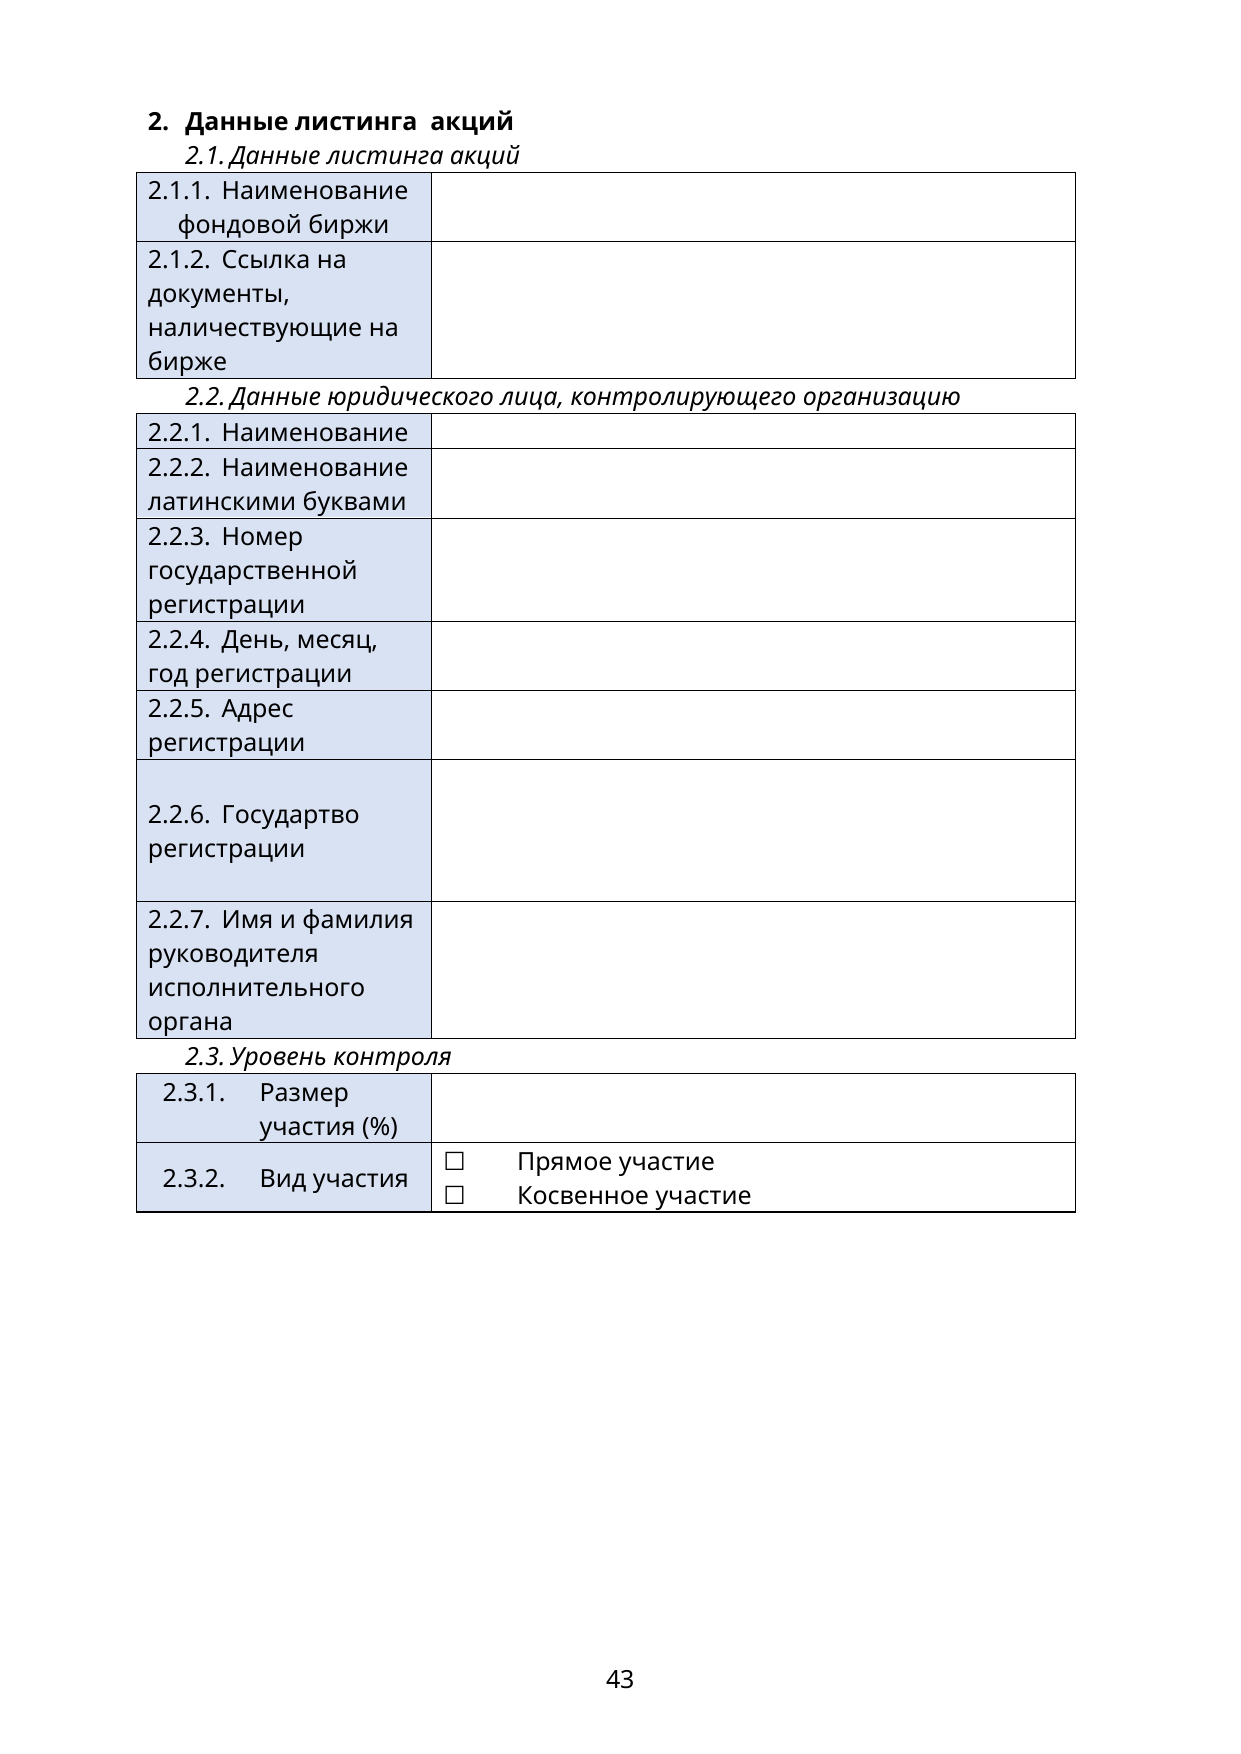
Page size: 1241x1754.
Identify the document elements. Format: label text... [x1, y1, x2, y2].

table_cell [432, 760, 1075, 901]
table_cell Ссылка на документы, наличествующие на бирже [137, 242, 431, 378]
table_header [432, 414, 1075, 448]
table_header Наименование фондовой биржи [137, 173, 431, 241]
table_cell Номер государственной регистрации [137, 519, 431, 621]
list Данные листинга акций [185, 137, 1092, 172]
table_header [432, 173, 1075, 241]
table_header Размер участия (%) [137, 1074, 431, 1142]
table_cell [432, 519, 1075, 621]
table_cell Прямое участие Косвенное участие [432, 1143, 1075, 1211]
table_header [432, 1074, 1075, 1142]
table_cell Государтво регистрации [137, 760, 431, 901]
table_cell Вид участия [137, 1143, 431, 1211]
table_cell [432, 691, 1075, 759]
table_cell [432, 622, 1075, 690]
table_cell [432, 449, 1075, 517]
table_header Наименование [137, 414, 431, 448]
table_cell День, месяц, год регистрации [137, 622, 431, 690]
table_cell [432, 902, 1075, 1038]
list Данные юридического лица, контролирующего организацию [185, 379, 1092, 413]
table_cell Наименование латинскими буквами [137, 449, 431, 517]
table_cell Имя и фамилия руководителя исполнительного органа [137, 902, 431, 1038]
table_cell Адрес регистрации [137, 691, 431, 759]
table_cell [432, 242, 1075, 378]
list Данные листинга акций [148, 103, 1092, 137]
list Уровень контроля [185, 1039, 1092, 1073]
